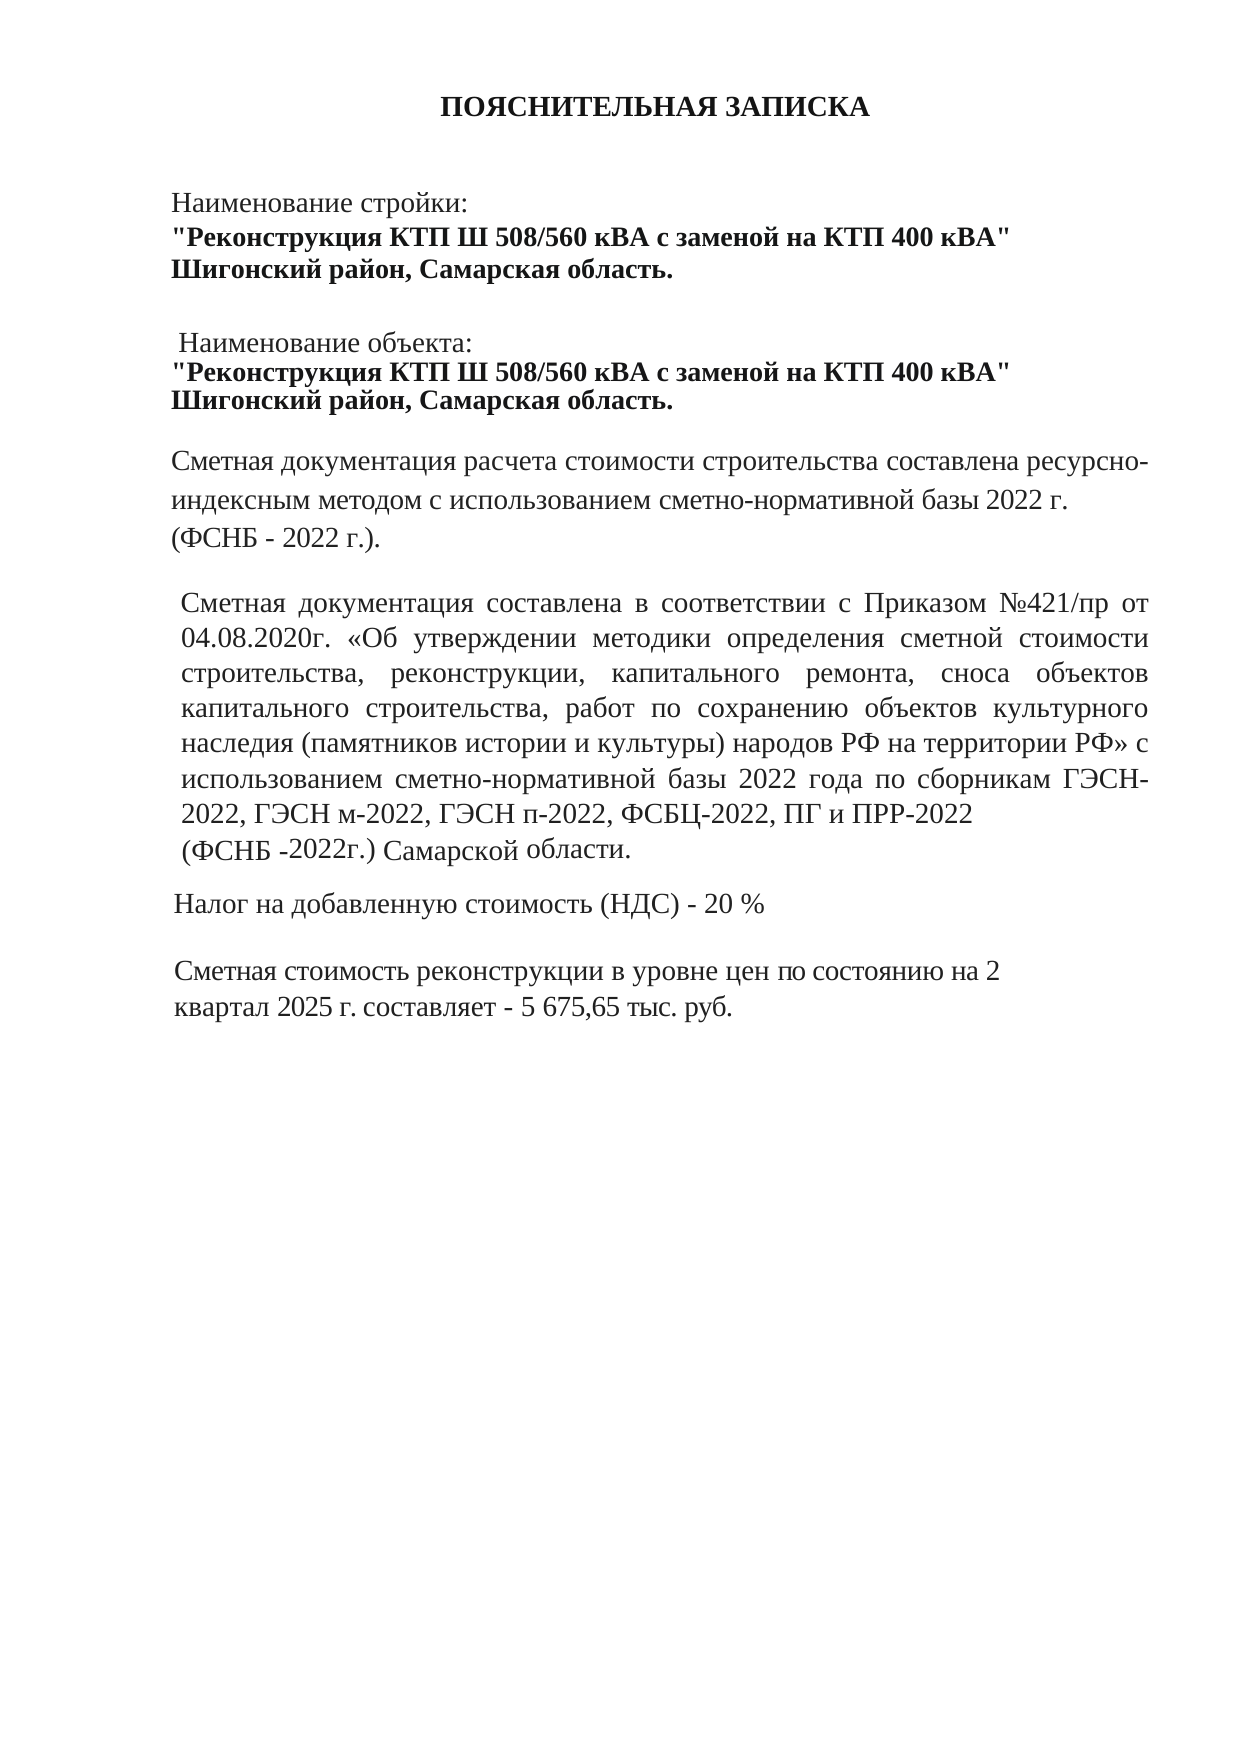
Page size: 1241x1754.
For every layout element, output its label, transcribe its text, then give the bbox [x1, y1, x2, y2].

text Сметная стоимость реконструкции в уровне цен по состоянию на 2 квартал 2025 г. составляет - 5 675,65 тыс. руб. [174, 953, 1102, 1022]
text Сметная документация составлена в соответствии с Приказом №421/пр от 04.08.2020г. «Об утверждении методики определения сметной стоимости строительства, реконструкции, капитального ремонта, сноса объектов капитального строительства, работ по сохранению объектов культурного наследия (памятников истории и культуры) народов РФ на территории РФ» с использованием сметно-нормативной базы 2022 года по сборникам ГЭСН-2022, ГЭСН м-2022, ГЭСН п-2022, ФСБЦ-2022, ПГ и ПРР-2022 [180, 585, 1149, 829]
text Наименование стройки: [171, 185, 1161, 219]
title ПОЯСНИТЕЛЬНАЯ ЗАПИСКА [438, 89, 872, 123]
text Налог на добавленную стоимость (НДС) - 20 % [173, 886, 1161, 920]
text Наименование объекта: [178, 327, 1161, 358]
text Сметная документация расчета стоимости строительства составлена ресурсно- индексным методом с использованием сметно-нормативной базы 2022 г. (ФСНБ - 2022 г.). [171, 443, 1149, 554]
text "Реконструкция КТП Ш 508/560 кВА с заменой на КТП 400 кВА" Шигонский район, Самарская область. [171, 359, 1161, 415]
text "Реконструкция КТП Ш 508/560 кВА с заменой на КТП 400 кВА" Шигонский район, Самарская область. [171, 219, 1161, 285]
text (ФСНБ -2022г.) Самарской области. [181, 831, 1161, 866]
